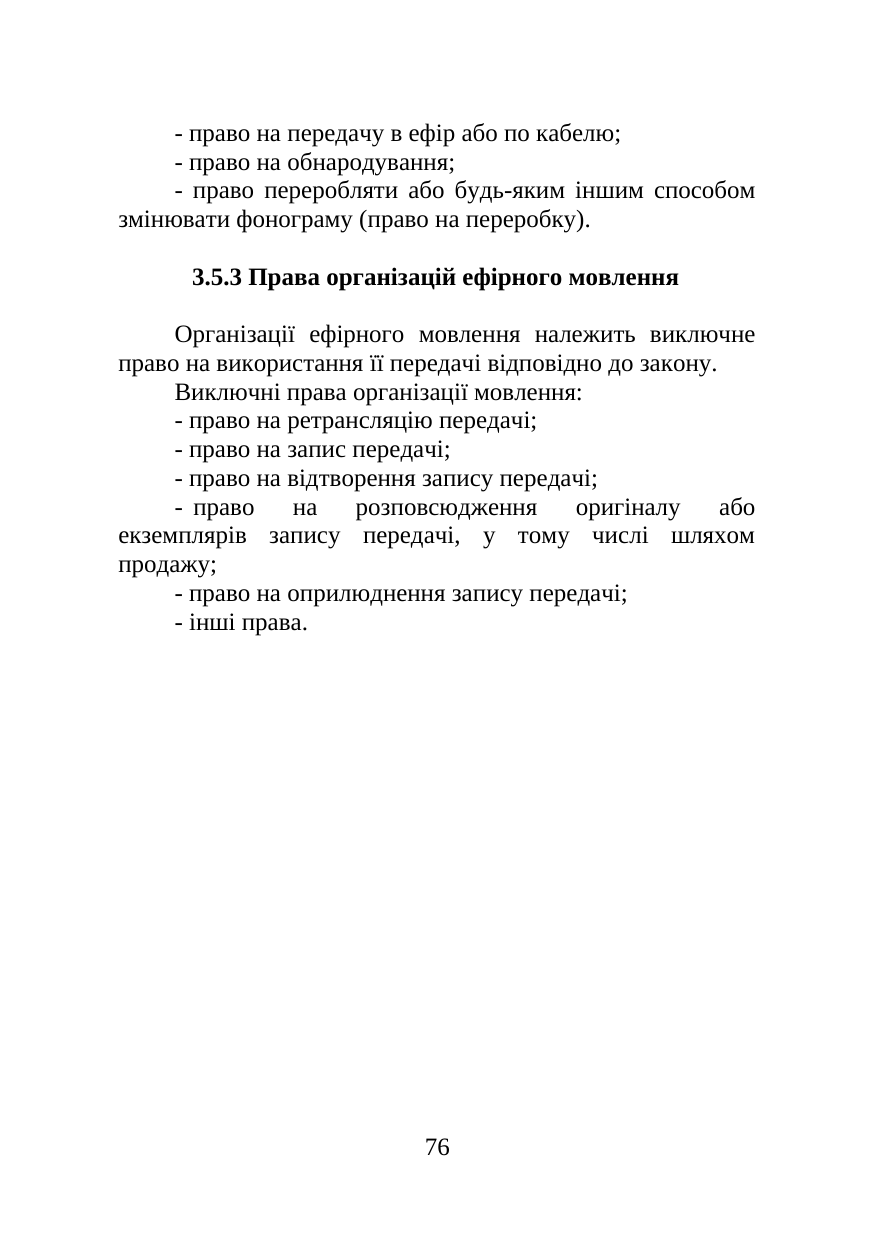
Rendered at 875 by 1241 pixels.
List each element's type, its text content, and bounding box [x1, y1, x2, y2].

text Організації ефірного мовлення належить виключне право на використання її передачі відповідно до закону. [118, 319, 756, 377]
text - право на обнародування; [118, 147, 756, 176]
subtitle 3.5.3 Права організацій ефірного мовлення [118, 262, 756, 291]
text - право переробляти або будь-яким іншим способом змінювати фонограму (право на переробку). [118, 176, 756, 233]
text - право на оприлюднення запису передачі; [118, 578, 756, 607]
text - право на запис передачі; [118, 434, 756, 463]
list право на розповсюдження оригіналу або екземплярів запису передачі, у тому числі шляхом продажу; [118, 492, 756, 578]
text Виключні права організації мовлення: [118, 377, 756, 406]
text - право на відтворення запису передачі; [118, 463, 756, 492]
text - право на передачу в ефір або по кабелю; [118, 118, 756, 147]
text - право на ретрансляцію передачі; [118, 406, 756, 434]
text - інші права. [118, 607, 756, 636]
